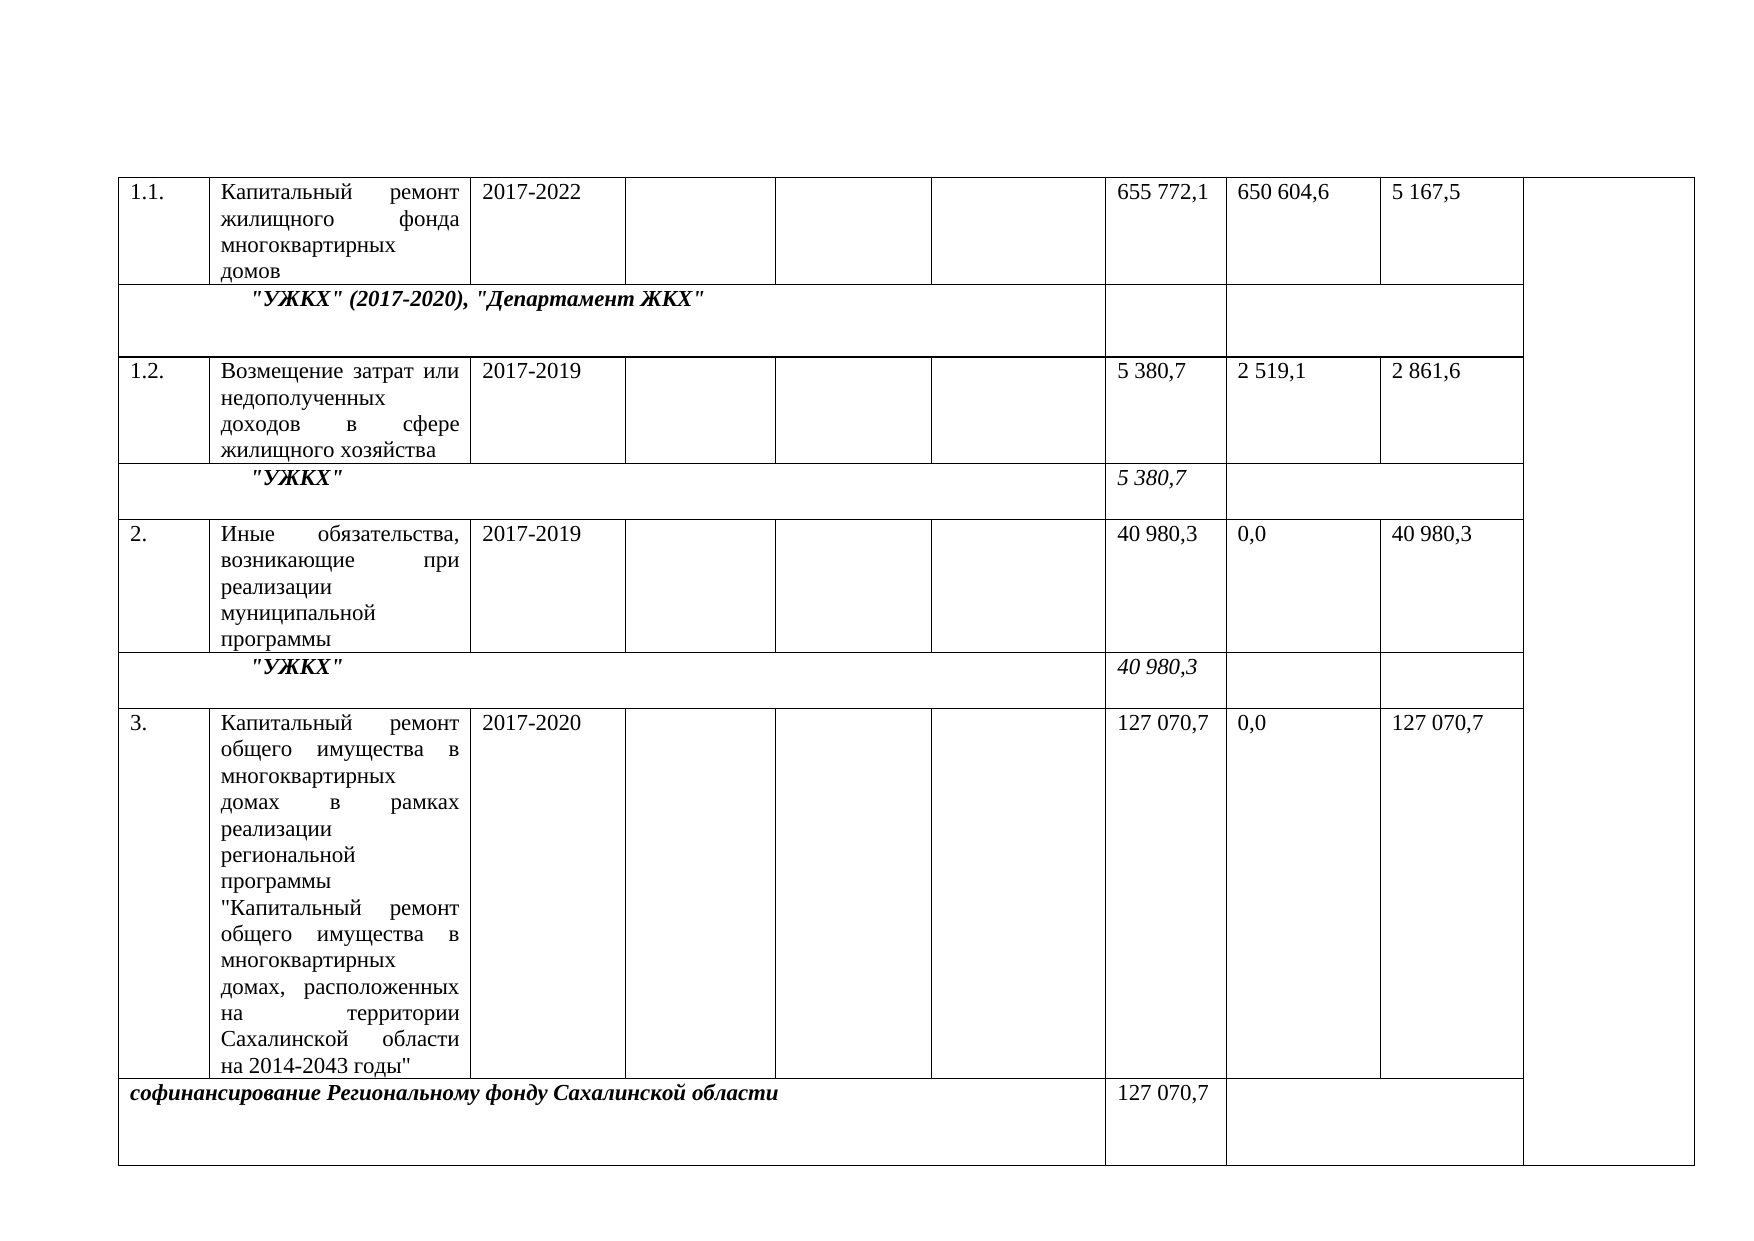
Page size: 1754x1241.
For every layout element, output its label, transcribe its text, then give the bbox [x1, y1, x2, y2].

table_cell [776, 358, 931, 463]
table_cell "УЖКХ" [119, 464, 1105, 519]
table_cell [626, 520, 775, 652]
table_cell 650 604,6 [1227, 178, 1380, 284]
table_cell [1227, 653, 1380, 708]
table_cell [776, 709, 931, 1078]
table_cell [932, 358, 1105, 463]
table_cell 2017-2019 [471, 520, 625, 652]
table_cell [776, 520, 931, 652]
table_cell [626, 358, 775, 463]
table_cell 0,0 [1227, 709, 1380, 1078]
table_cell Иные обязательства, возникающие при реализации муниципальной программы [210, 520, 470, 652]
table_cell 0,0 [1227, 520, 1380, 652]
table_cell 1.2. [119, 358, 209, 463]
table_cell 5 167,5 [1381, 178, 1523, 284]
table_cell [626, 709, 775, 1078]
table_cell Капитальный ремонт общего имущества в многоквартирных домах в рамках реализации региональной программы "Капитальный ремонт общего имущества в многоквартирных домах, расположенных на территории Сахалинской области на 2014-2043 годы" [210, 709, 470, 1078]
table_cell [776, 178, 931, 284]
table_cell 40 980,3 [1106, 520, 1226, 652]
table_cell 655 772,1 [1106, 178, 1226, 284]
table_cell 5 380,7 [1106, 464, 1226, 519]
table_cell Возмещение затрат или недополученных доходов в сфере жилищного хозяйства [210, 358, 470, 463]
table_cell Капитальный ремонт жилищного фонда многоквартирных домов [210, 178, 470, 284]
table_cell [1381, 653, 1523, 708]
table_cell "УЖКХ" (2017-2020), "Департамент ЖКХ" [119, 285, 1105, 356]
table_cell [1227, 464, 1523, 519]
table_cell 40 980,3 [1106, 653, 1226, 708]
table_cell 127 070,7 [1106, 1079, 1226, 1164]
table_cell 2. [119, 520, 209, 652]
table_cell 127 070,7 [1106, 709, 1226, 1078]
table_cell [1227, 285, 1523, 356]
table_cell [932, 520, 1105, 652]
table_cell 3. [119, 709, 209, 1078]
table_cell [1106, 285, 1226, 356]
table_cell 5 380,7 [1106, 358, 1226, 463]
table_cell [932, 709, 1105, 1078]
table_cell 1.1. [119, 178, 209, 284]
table_cell 2017-2020 [471, 709, 625, 1078]
table_cell "УЖКХ" [119, 653, 1105, 708]
table_cell [626, 178, 775, 284]
table_cell [1227, 1079, 1523, 1164]
table_cell 2017-2019 [471, 358, 625, 463]
table_cell 2017-2022 [471, 178, 625, 284]
table_cell [932, 178, 1105, 284]
table_cell 2 861,6 [1381, 358, 1523, 463]
table_cell 2 519,1 [1227, 358, 1380, 463]
table_cell 127 070,7 [1381, 709, 1523, 1078]
table_cell 40 980,3 [1381, 520, 1523, 652]
table_cell софинансирование Региональному фонду Сахалинской области [119, 1079, 1105, 1164]
